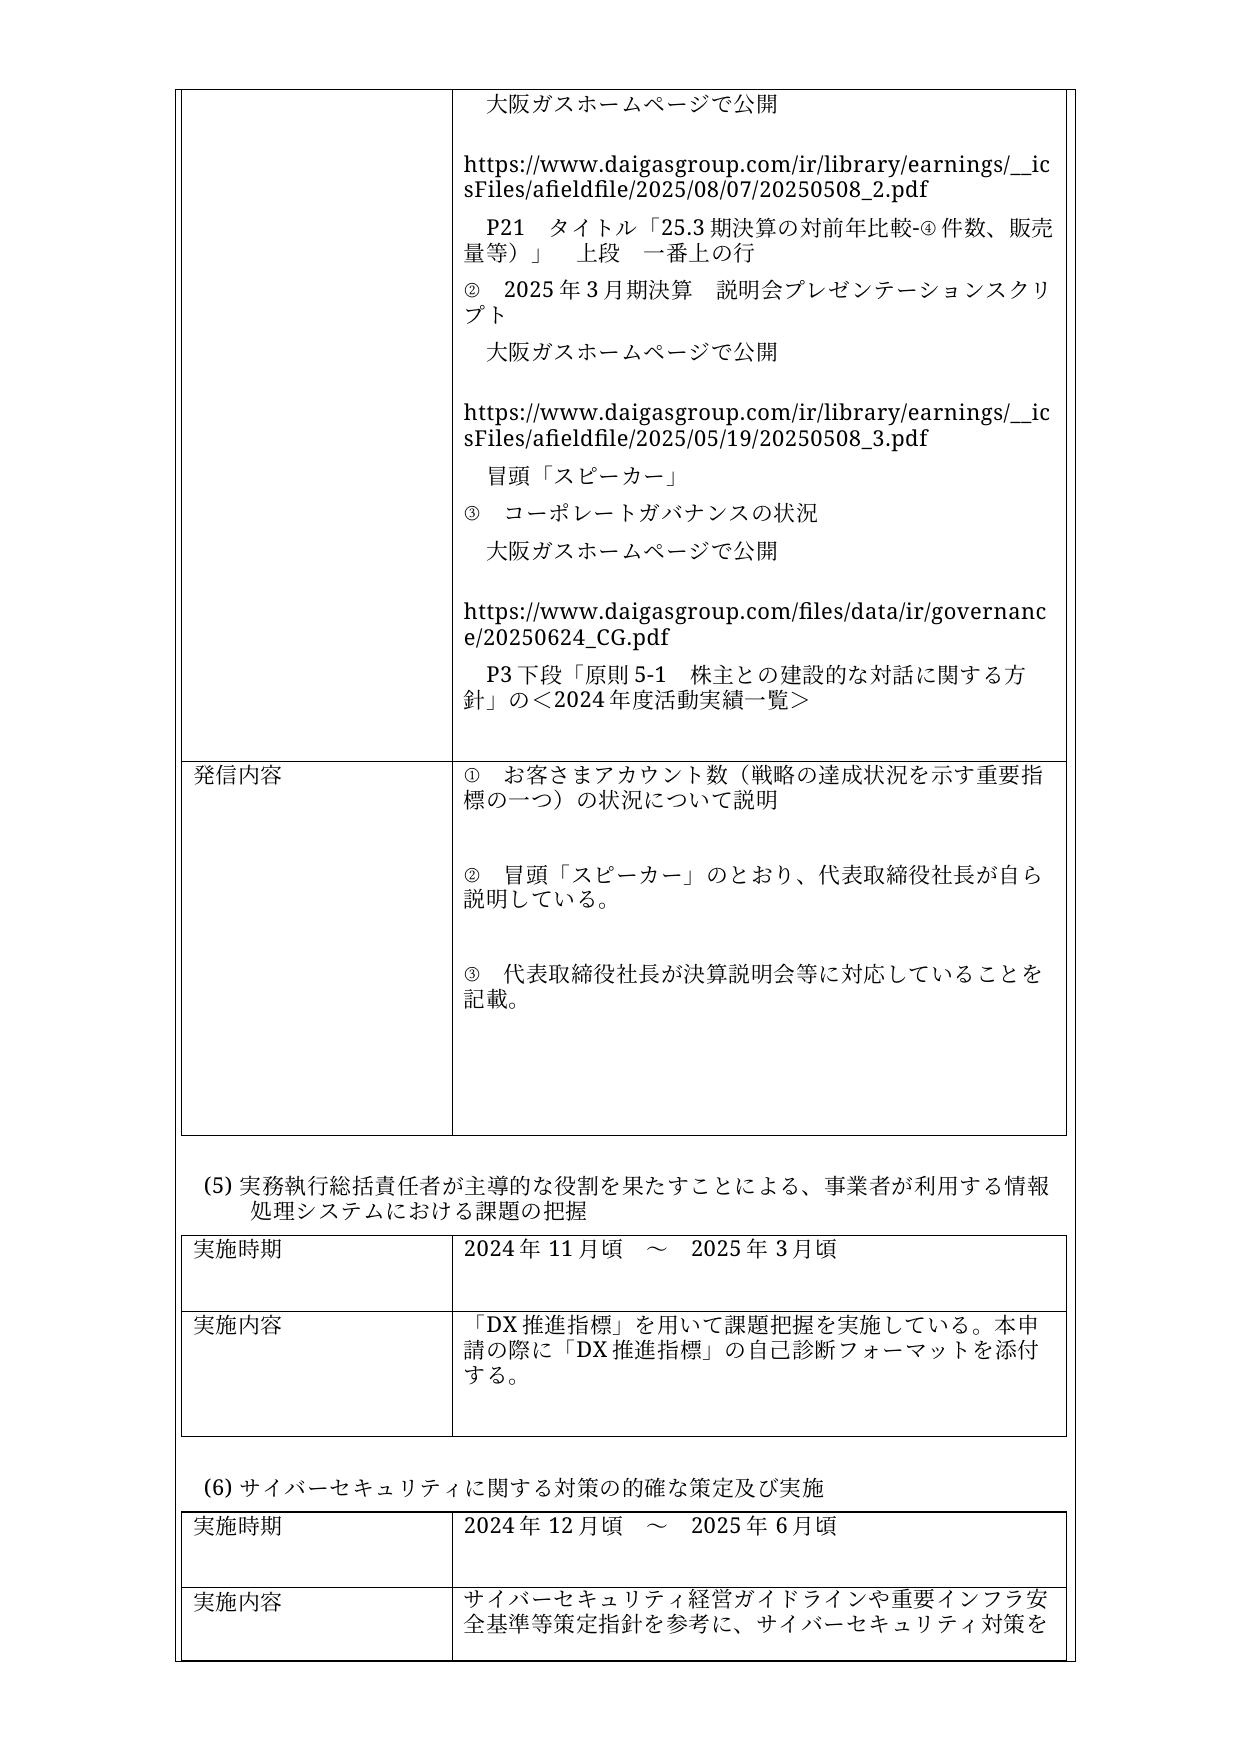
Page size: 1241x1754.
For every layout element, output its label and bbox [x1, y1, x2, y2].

table_cell [176, 90, 1075, 1661]
